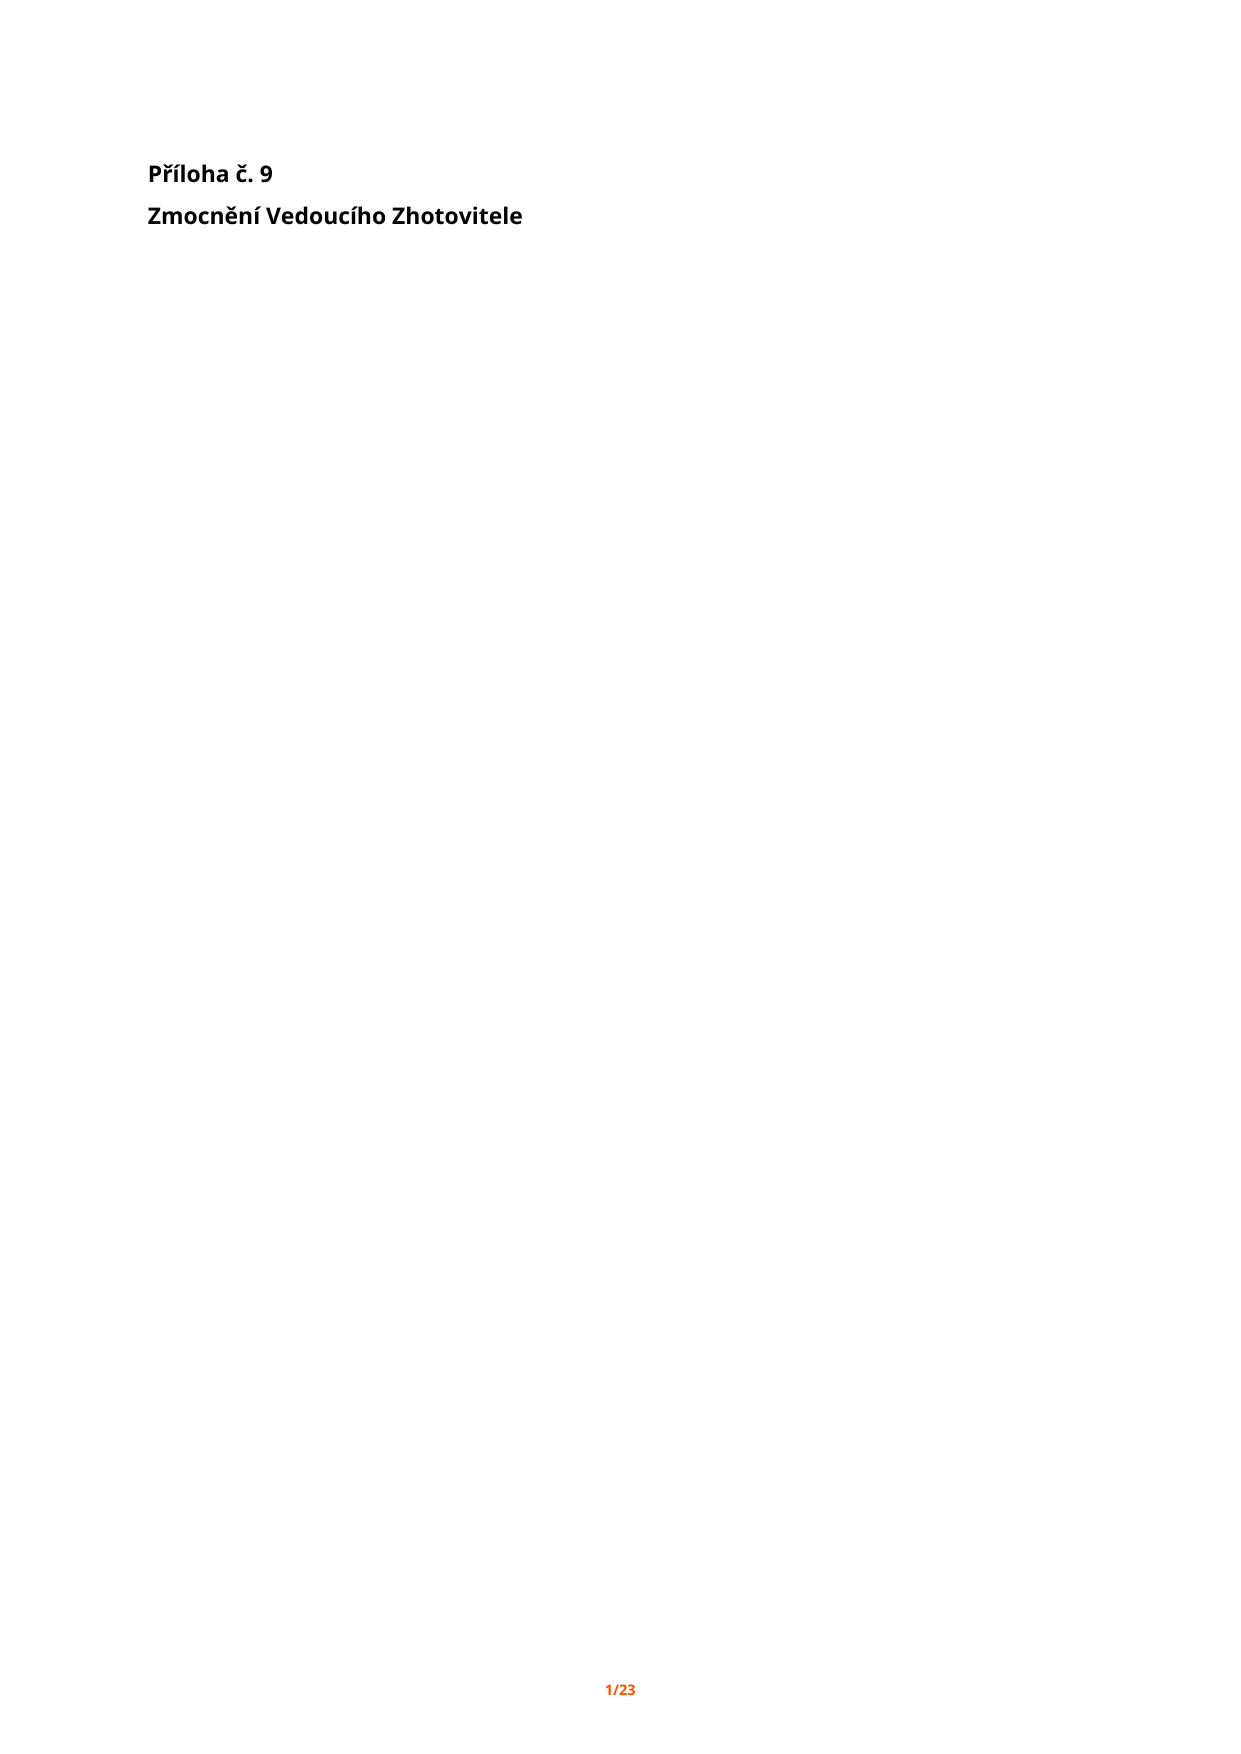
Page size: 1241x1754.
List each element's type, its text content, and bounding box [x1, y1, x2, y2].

text Zmocnění Vedoucího Zhotovitele [148, 201, 1093, 230]
text Příloha č. 9 [148, 159, 1093, 188]
